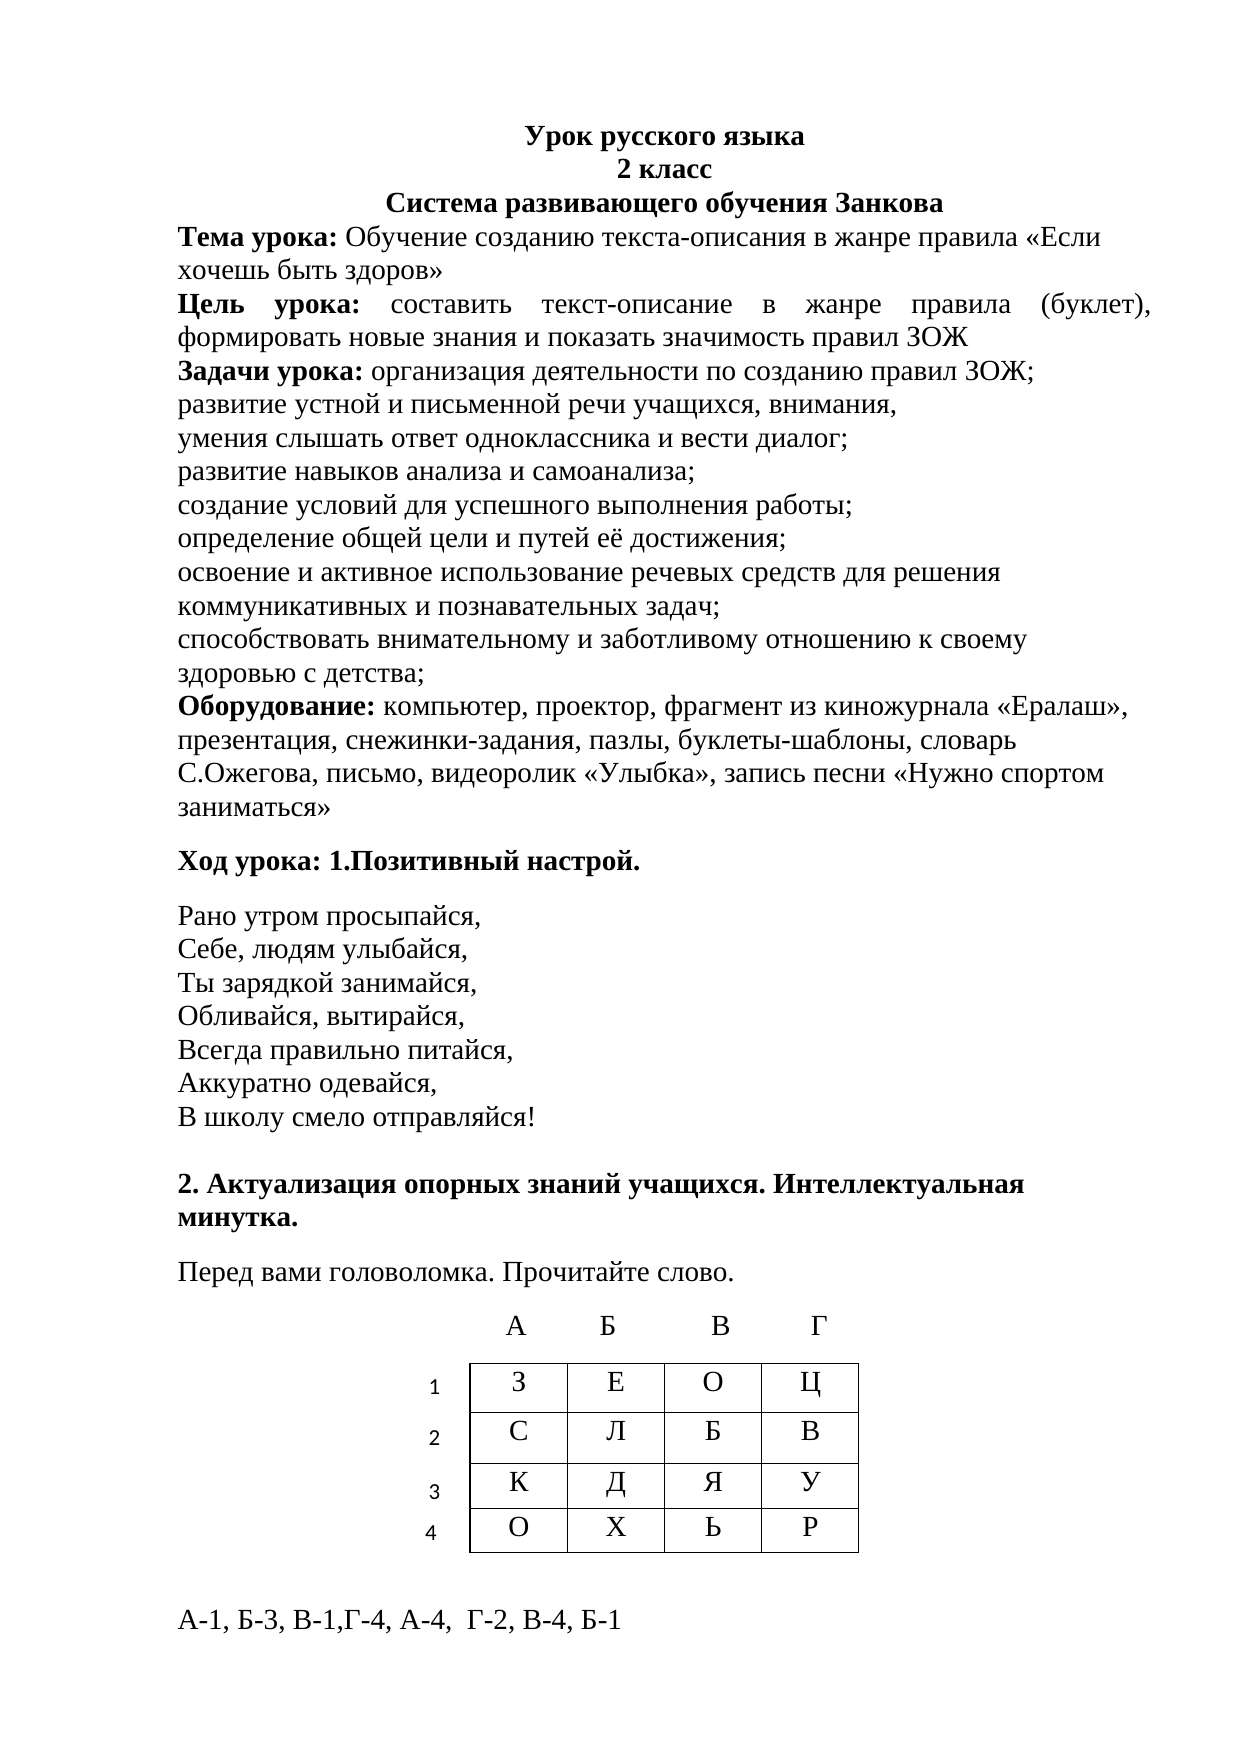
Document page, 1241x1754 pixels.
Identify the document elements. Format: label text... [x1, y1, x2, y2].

text 2 класс [177, 152, 1152, 185]
text 2. Актуализация опорных знаний учащихся. Интеллектуальная минутка. [177, 1166, 1152, 1233]
text определение общей цели и путей её достижения; [177, 521, 1152, 554]
text Задачи урока: организация деятельности по созданию правил ЗОЖ; [177, 353, 1152, 386]
text А Б В Г [177, 1308, 1152, 1342]
text Аккуратно одевайся, [177, 1065, 1152, 1099]
text Урок русского языка [177, 118, 1152, 152]
table_cell О [471, 1509, 567, 1552]
text Система развивающего обучения Занкова [177, 185, 1152, 219]
table_cell С [471, 1413, 567, 1463]
text Рано утром просыпайся, [177, 898, 1152, 931]
table_cell Д [568, 1464, 664, 1508]
text Себе, людям улыбайся, [177, 931, 1152, 965]
text создание условий для успешного выполнения работы; [177, 487, 1152, 521]
table_cell Б [665, 1413, 761, 1463]
table_header О [665, 1364, 761, 1412]
text Оборудование: компьютер, проектор, фрагмент из киножурнала «Ералаш», презентация, снежинки-задания, пазлы, буклеты-шаблоны, словарь С.Ожегова, письмо, видеоролик «Улыбка», запись песни «Нужно спортом заниматься» [177, 688, 1152, 822]
table_cell Л [568, 1413, 664, 1463]
table_header З [471, 1364, 567, 1412]
table_cell Я [665, 1464, 761, 1508]
table_cell Ь [665, 1509, 761, 1552]
table_header Ц [762, 1364, 858, 1412]
text Цель урока: составить текст-описание в жанре правила (буклет), формировать новые знания и показать значимость правил ЗОЖ [177, 286, 1152, 353]
table_cell Р [762, 1509, 858, 1552]
table_header Е [568, 1364, 664, 1412]
text Ход урока: 1.Позитивный настрой. [177, 843, 1152, 877]
text умения слышать ответ одноклассника и вести диалог; [177, 420, 1152, 453]
text развитие устной и письменной речи учащихся, внимания, [177, 386, 1152, 420]
text развитие навыков анализа и самоанализа; [177, 453, 1152, 487]
text Всегда правильно питайся, [177, 1032, 1152, 1065]
text Обливайся, вытирайся, [177, 998, 1152, 1032]
text освоение и активное использование речевых средств для решения коммуникативных и познавательных задач; [177, 554, 1152, 621]
table_cell У [762, 1464, 858, 1508]
text способствовать внимательному и заботливому отношению к своему здоровью с детства; [177, 621, 1152, 688]
table_cell К [471, 1464, 567, 1508]
table_cell В [762, 1413, 858, 1463]
text В школу смело отправляйся! [177, 1099, 1152, 1132]
text Перед вами головоломка. Прочитайте слово. [177, 1254, 1152, 1287]
table_cell Х [568, 1509, 664, 1552]
text Ты зарядкой занимайся, [177, 965, 1152, 998]
text Тема урока: Обучение созданию текста-описания в жанре правила «Если хочешь быть здоров» [177, 219, 1152, 286]
text А-1, Б-3, В-1,Г-4, А-4, Г-2, В-4, Б-1 [177, 1602, 1152, 1635]
